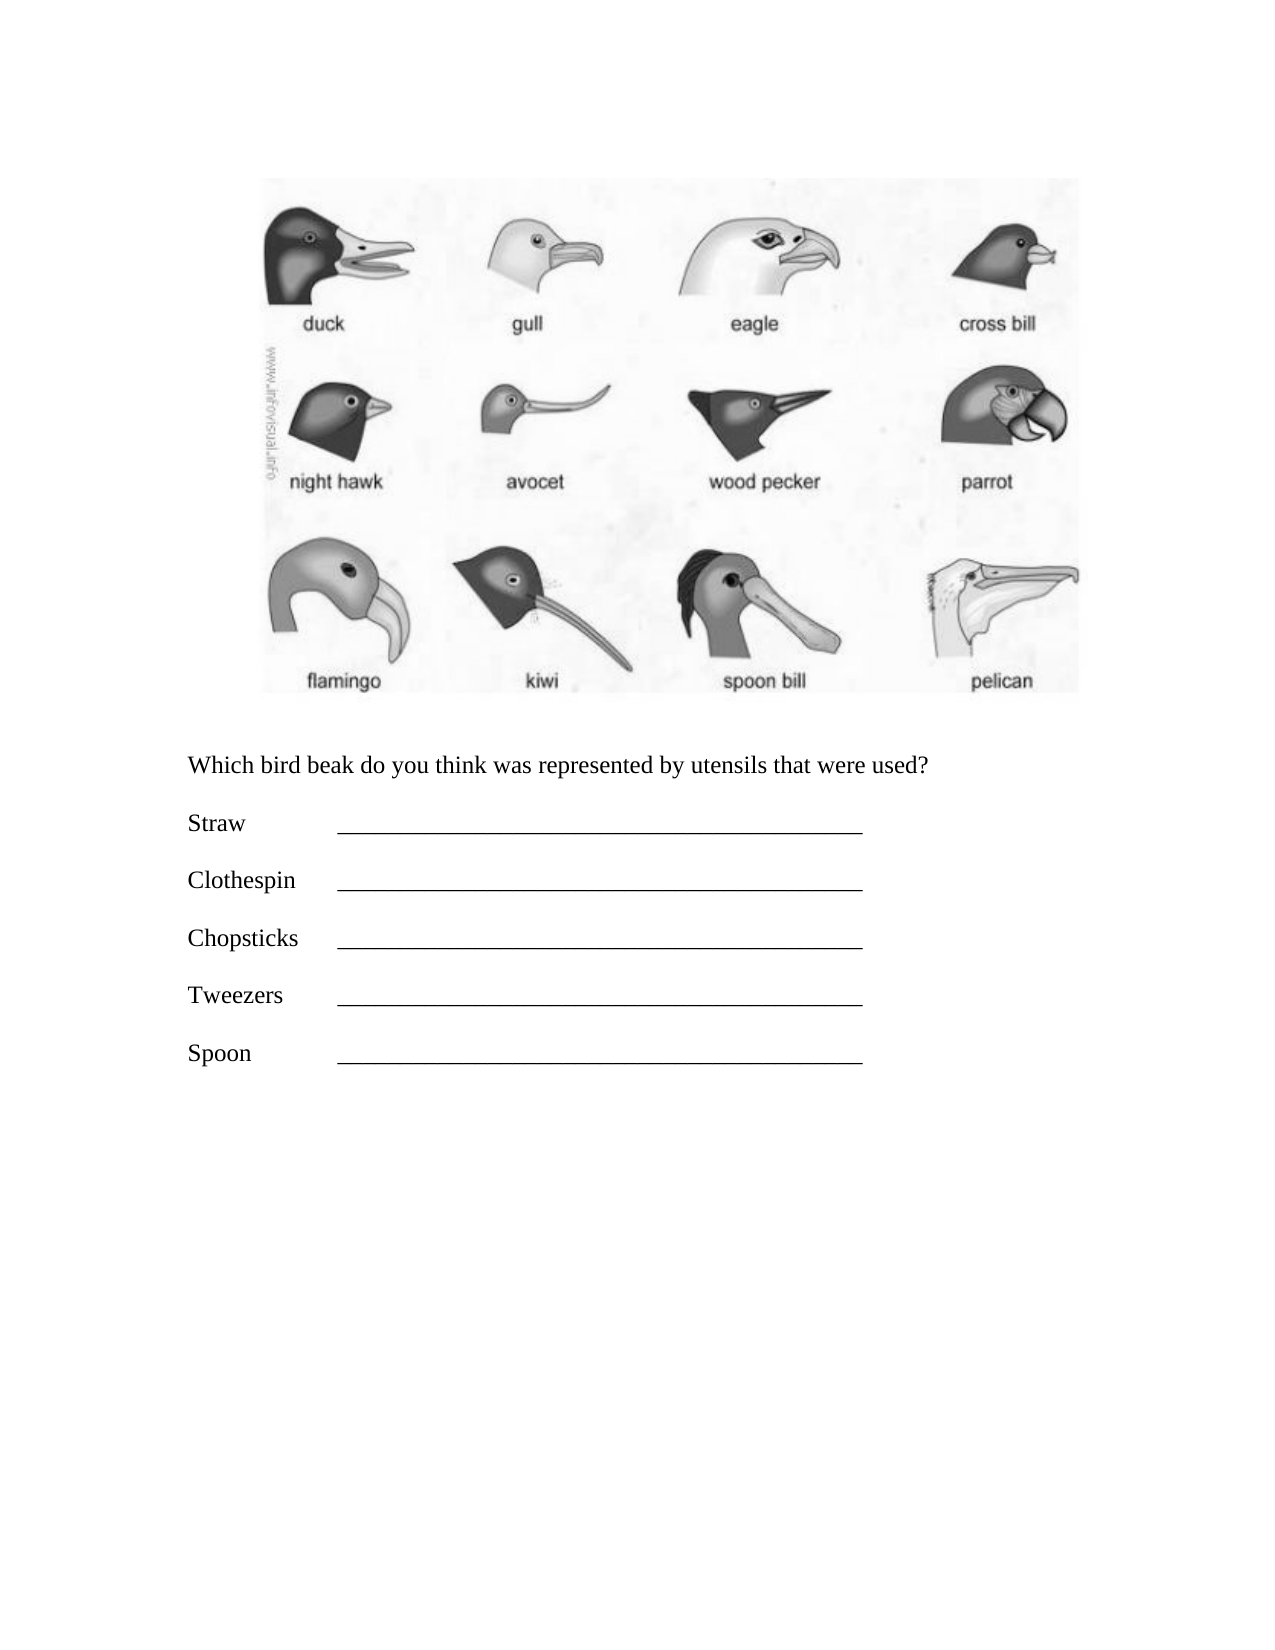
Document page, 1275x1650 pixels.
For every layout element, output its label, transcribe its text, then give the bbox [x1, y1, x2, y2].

text Tweezers __________________________________________ [187, 981, 1087, 1009]
text Chopsticks __________________________________________ [187, 923, 1087, 952]
text Clothespin __________________________________________ [187, 866, 1087, 894]
text Which bird beak do you think was represented by utensils that were used? [187, 751, 1087, 779]
text Spoon __________________________________________ [187, 1038, 1087, 1067]
text Straw __________________________________________ [187, 808, 1087, 837]
